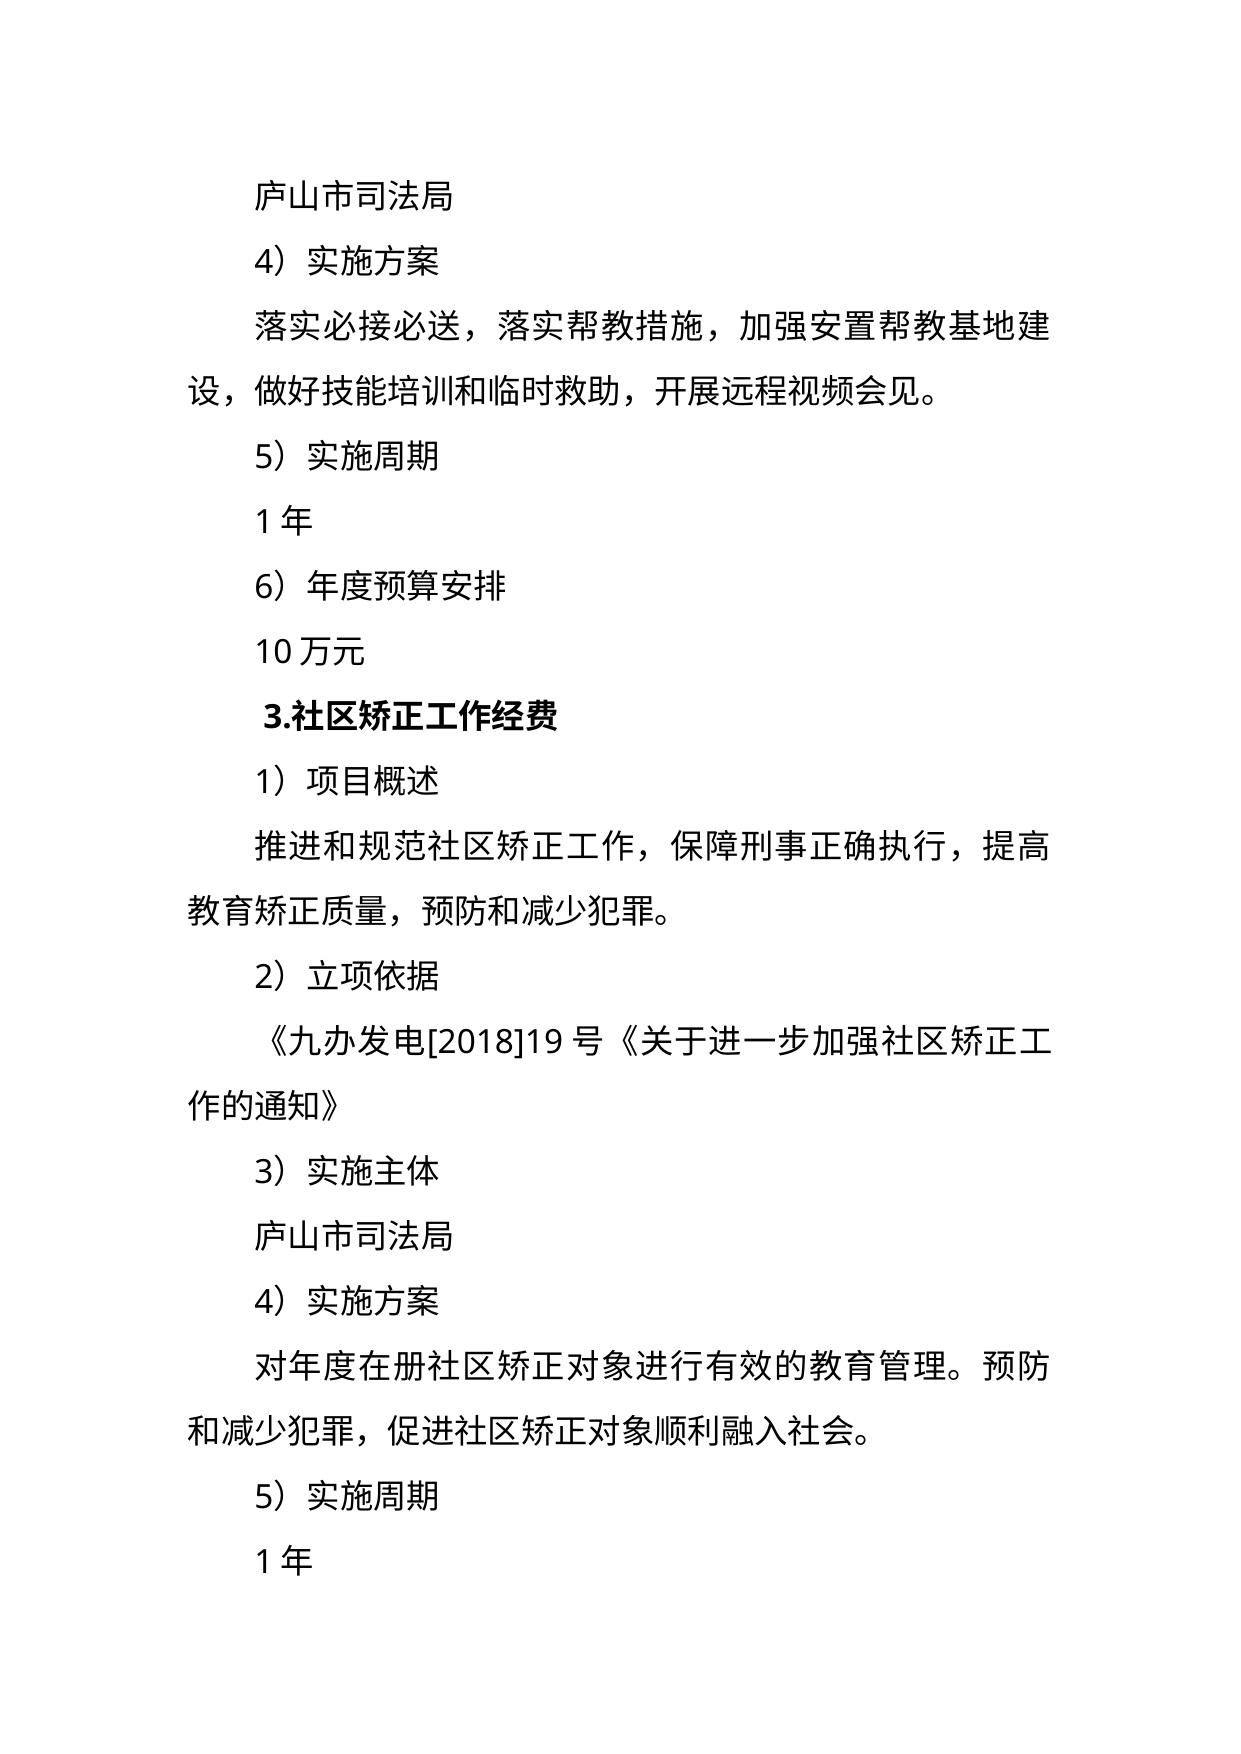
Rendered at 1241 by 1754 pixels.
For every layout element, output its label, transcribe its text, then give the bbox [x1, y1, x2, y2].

text 落实必接必送，落实帮教措施，加强安置帮教基地建设，做好技能培训和临时救助，开展远程视频会见。 [187, 292, 1053, 422]
text 庐山市司法局 [187, 1202, 1053, 1267]
text 3）实施主体 [187, 1137, 1053, 1202]
text 4）实施方案 [187, 227, 1053, 292]
text 1年 [187, 487, 1053, 552]
text 3.社区矫正工作经费 [187, 682, 1053, 747]
text 2）立项依据 [187, 942, 1053, 1007]
text 5）实施周期 [187, 1462, 1053, 1527]
text 4）实施方案 [187, 1267, 1053, 1332]
text 对年度在册社区矫正对象进行有效的教育管理。预防和减少犯罪，促进社区矫正对象顺利融入社会。 [187, 1332, 1053, 1462]
text 10万元 [187, 617, 1053, 682]
text 5）实施周期 [187, 422, 1053, 487]
text 1）项目概述 [187, 747, 1053, 812]
text 1年 [187, 1527, 1053, 1592]
text 《九办发电[2018]19号《关于进一步加强社区矫正工作的通知》 [187, 1007, 1053, 1137]
text 庐山市司法局 [187, 162, 1053, 227]
text 6）年度预算安排 [187, 552, 1053, 617]
text 推进和规范社区矫正工作，保障刑事正确执行，提高教育矫正质量，预防和减少犯罪。 [187, 812, 1053, 942]
